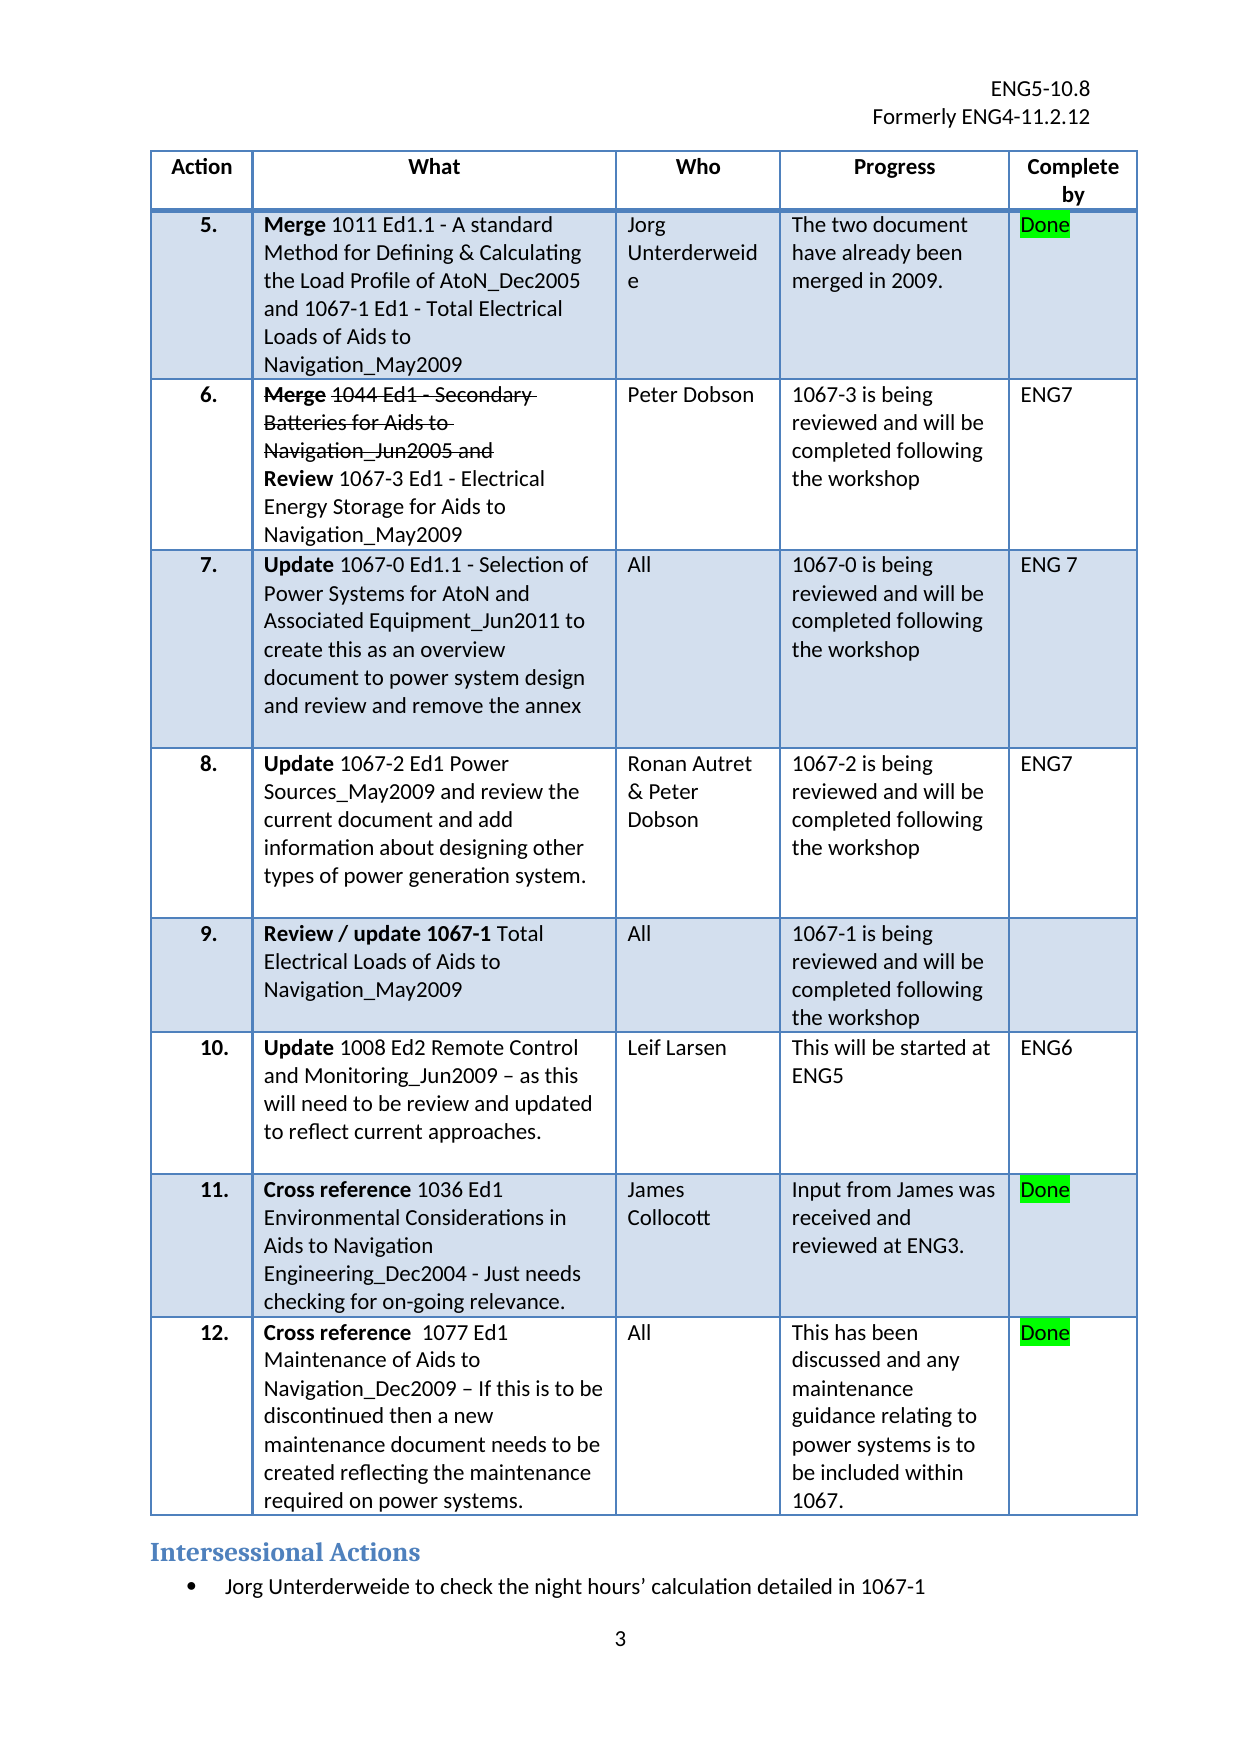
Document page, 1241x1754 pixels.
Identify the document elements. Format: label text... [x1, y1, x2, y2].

table_cell James Collocott [617, 1175, 779, 1316]
table_cell [152, 1175, 251, 1316]
table_cell Input from James was received and reviewed at ENG3. [781, 1175, 1008, 1316]
table_cell ENG6 [1010, 1033, 1136, 1173]
table_cell All [617, 1318, 779, 1514]
table_cell [152, 213, 251, 378]
table_cell This has been discussed and any maintenance guidance relating to power systems is to be included within 1067. [781, 1318, 1008, 1514]
table_cell Done [1010, 213, 1136, 378]
table_cell This will be started at ENG5 [781, 1033, 1008, 1173]
table_cell Jorg Unterderweide [617, 213, 779, 378]
table_header Complete by [1010, 152, 1136, 208]
table_cell All [617, 551, 779, 747]
table_cell 1067-0 is being reviewed and will be completed following the workshop [781, 551, 1008, 747]
table_cell [1010, 919, 1136, 1031]
subtitle Intersessional Actions [150, 1537, 1090, 1568]
table_cell Cross reference 1036 Ed1 Environmental Considerations in Aids to Navigation Engineering_Dec2004 - Just needs checking for on-going relevance. [254, 1175, 615, 1316]
table_cell 1067-1 is being reviewed and will be completed following the workshop [781, 919, 1008, 1031]
table_cell The two document have already been merged in 2009. [781, 213, 1008, 378]
table_cell Cross reference 1077 Ed1 Maintenance of Aids to Navigation_Dec2009 – If this is to be discontinued then a new maintenance document needs to be created reflecting the maintenance required on power systems. [254, 1318, 615, 1514]
table_cell Done [1010, 1175, 1136, 1316]
table_cell [152, 1318, 251, 1514]
table_cell Update 1067-2 Ed1 Power Sources_May2009 and review the current document and add information about designing other types of power generation system. [254, 749, 615, 917]
table_cell Peter Dobson [617, 380, 779, 548]
table_cell Review / update 1067-1 Total Electrical Loads of Aids to Navigation_May2009 [254, 919, 615, 1031]
table_cell [152, 380, 251, 548]
table_cell Ronan Autret & Peter Dobson [617, 749, 779, 917]
table_cell ENG 7 [1010, 551, 1136, 747]
table_cell 1067-2 is being reviewed and will be completed following the workshop [781, 749, 1008, 917]
table_cell Merge 1011 Ed1.1 - A standard Method for Defining & Calculating the Load Profile of AtoN_Dec2005 and 1067-1 Ed1 - Total Electrical Loads of Aids to Navigation_May2009 [254, 213, 615, 378]
table_header Action [152, 152, 251, 208]
table_cell [152, 1033, 251, 1173]
table_header Who [617, 152, 779, 208]
table_cell [152, 749, 251, 917]
table_cell All [617, 919, 779, 1031]
table_header What [254, 152, 615, 208]
list Jorg Unterderweide to check the night hours’ calculation detailed in 1067-1 [187, 1572, 1090, 1600]
table_cell Update 1067-0 Ed1.1 - Selection of Power Systems for AtoN and Associated Equipment_Jun2011 to create this as an overview document to power system design and review and remove the annex [254, 551, 615, 747]
table_cell ENG7 [1010, 749, 1136, 917]
table_cell Done [1010, 1318, 1136, 1514]
table_cell [152, 919, 251, 1031]
table_cell [152, 551, 251, 747]
table_cell 1067-3 is being reviewed and will be completed following the workshop [781, 380, 1008, 548]
table_cell Merge 1044 Ed1 - Secondary Batteries for Aids to Navigation_Jun2005 and Review 1067-3 Ed1 - Electrical Energy Storage for Aids to Navigation_May2009 [254, 380, 615, 548]
table_cell ENG7 [1010, 380, 1136, 548]
table_cell Leif Larsen [617, 1033, 779, 1173]
table_cell Update 1008 Ed2 Remote Control and Monitoring_Jun2009 – as this will need to be review and updated to reflect current approaches. [254, 1033, 615, 1173]
table_header Progress [781, 152, 1008, 208]
